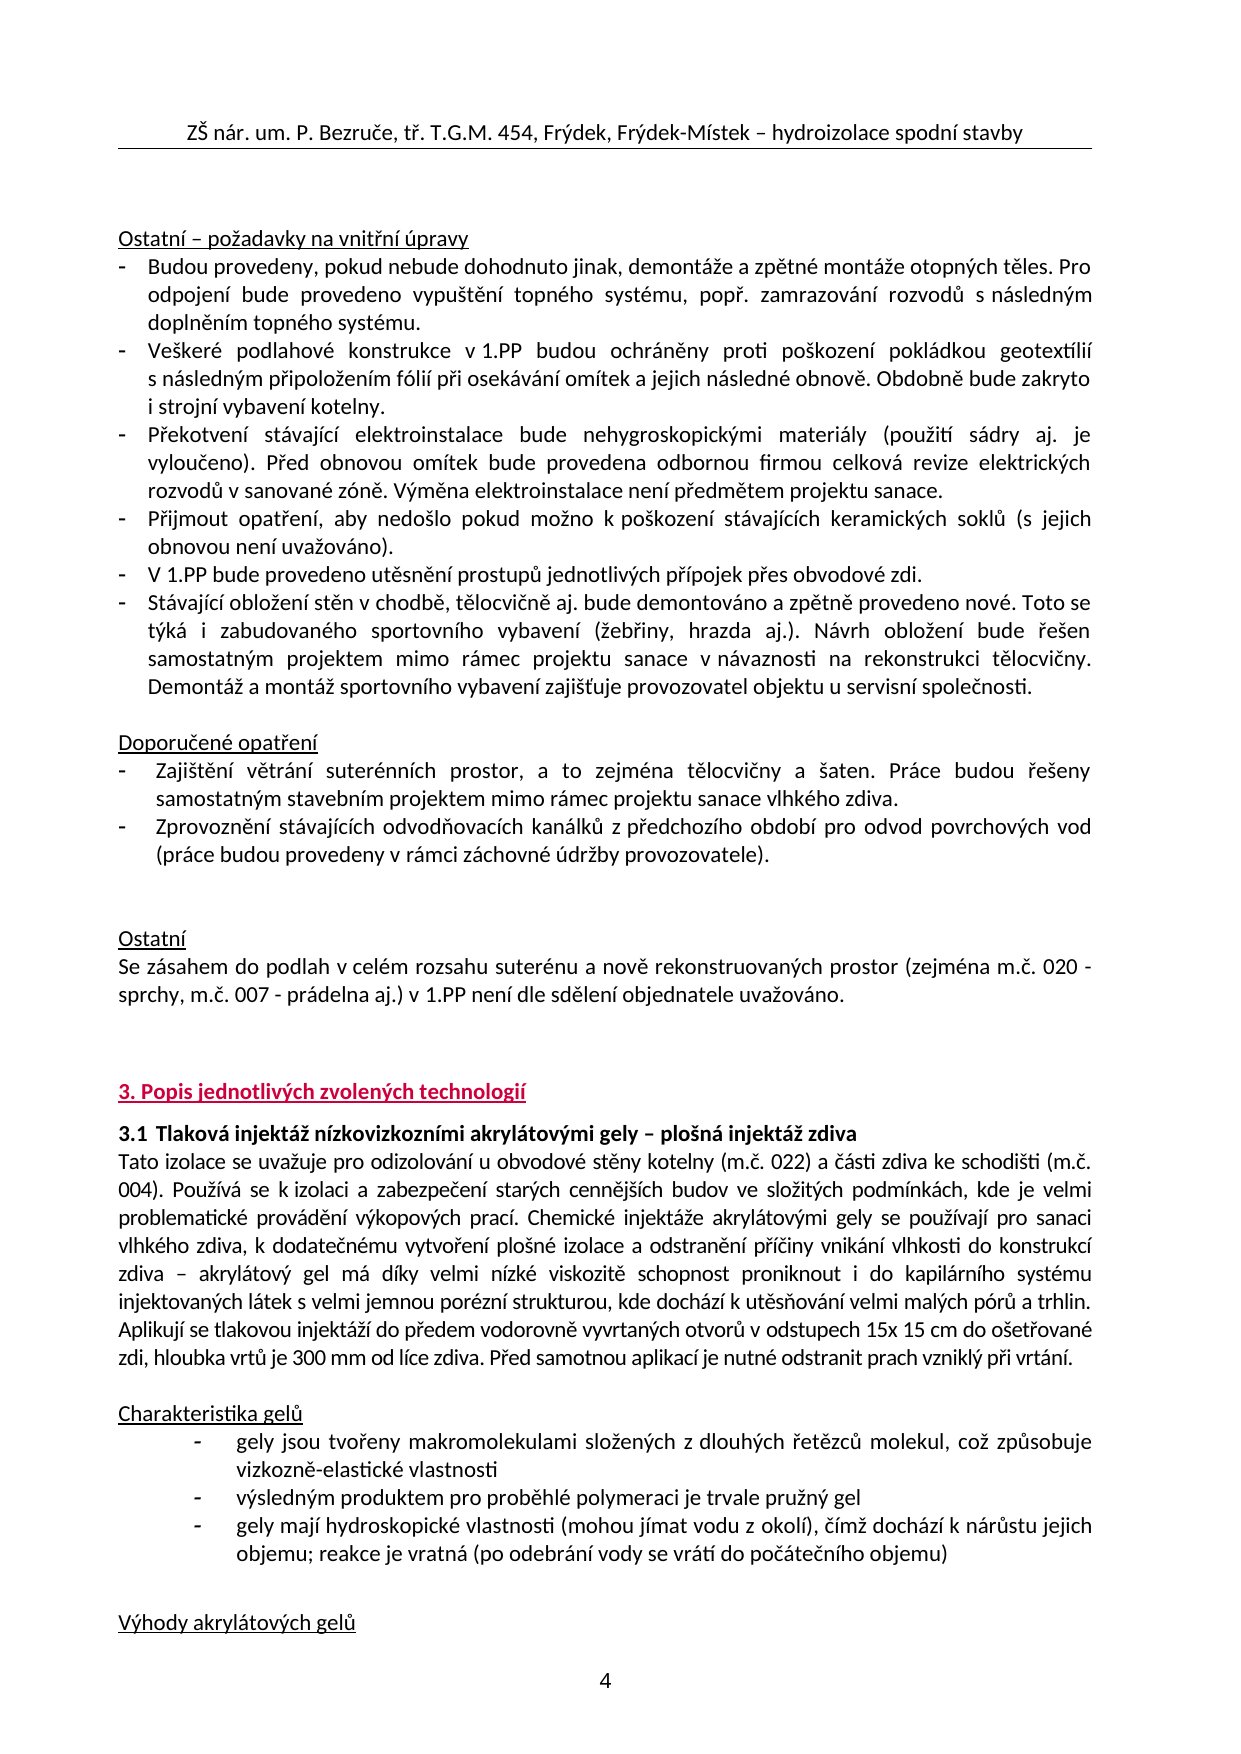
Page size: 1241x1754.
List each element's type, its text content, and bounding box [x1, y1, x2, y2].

list gely jsou tvořeny makromolekulami složených z dlouhých řetězců molekul, což způsobuje vizkozně-elastické vlastnosti [192, 1427, 1092, 1483]
list Tlaková injektáž nízkovizkozními akrylátovými gely – plošná injektáž zdiva [118, 1119, 1092, 1147]
list Překotvení stávající elektroinstalace bude nehygroskopickými materiály (použití sádry aj. je vyloučeno). Před obnovou omítek bude provedena odbornou firmou celková revize elektrických rozvodů v sanované zóně. Výměna elektroinstalace není předmětem projektu sanace. [118, 420, 1092, 504]
list Přijmout opatření, aby nedošlo pokud možno k poškození stávajících keramických soklů (s jejich obnovou není uvažováno). [118, 504, 1092, 560]
list výsledným produktem pro proběhlé polymeraci je trvale pružný gel [192, 1483, 1092, 1511]
text Doporučené opatření [118, 728, 1092, 756]
list Zprovoznění stávajících odvodňovacích kanálků z předchozího období pro odvod povrchových vod (práce budou provedeny v rámci záchovné údržby provozovatele). [118, 812, 1092, 868]
text Charakteristika gelů [118, 1399, 1092, 1427]
list V 1.PP bude provedeno utěsnění prostupů jednotlivých přípojek přes obvodové zdi. [118, 560, 1092, 588]
text Ostatní – požadavky na vnitřní úpravy [118, 224, 1092, 252]
text Výhody akrylátových gelů [118, 1608, 1092, 1636]
list gely mají hydroskopické vlastnosti (mohou jímat vodu z okolí), čímž dochází k nárůstu jejich objemu; reakce je vratná (po odebrání vody se vrátí do počátečního objemu) [192, 1511, 1092, 1567]
text Se zásahem do podlah v celém rozsahu suterénu a nově rekonstruovaných prostor (zejména m.č. 020 - sprchy, m.č. 007 - prádelna aj.) v 1.PP není dle sdělení objednatele uvažováno. [118, 952, 1092, 1008]
list Zajištění větrání suterénních prostor, a to zejména tělocvičny a šaten. Práce budou řešeny samostatným stavebním projektem mimo rámec projektu sanace vlhkého zdiva. [118, 756, 1092, 812]
list Veškeré podlahové konstrukce v 1.PP budou ochráněny proti poškození pokládkou geotextílií s následným připoložením fólií při osekávání omítek a jejich následné obnově. Obdobně bude zakryto i strojní vybavení kotelny. [118, 336, 1092, 420]
list Budou provedeny, pokud nebude dohodnuto jinak, demontáže a zpětné montáže otopných těles. Pro odpojení bude provedeno vypuštění topného systému, popř. zamrazování rozvodů s následným doplněním topného systému. [118, 252, 1092, 336]
text Tato izolace se uvažuje pro odizolování u obvodové stěny kotelny (m.č. 022) a části zdiva ke schodišti (m.č. 004). Používá se k izolaci a zabezpečení starých cennějších budov ve složitých podmínkách, kde je velmi problematické provádění výkopových prací. Chemické injektáže akrylátovými gely se používají pro sanaci vlhkého zdiva, k dodatečnému vytvoření plošné izolace a odstranění příčiny vnikání vlhkosti do konstrukcí zdiva – akrylátový gel má díky velmi nízké viskozitě schopnost proniknout i do kapilárního systému injektovaných látek s velmi jemnou porézní strukturou, kde dochází k utěsňování velmi malých pórů a trhlin. Aplikují se tlakovou injektáží do předem vodorovně vyvrtaných otvorů v odstupech 15x 15 cm do ošetřované zdi, hloubka vrtů je 300 mm od líce zdiva. Před samotnou aplikací je nutné odstranit prach vzniklý při vrtání. [118, 1147, 1092, 1371]
list Stávající obložení stěn v chodbě, tělocvičně aj. bude demontováno a zpětně provedeno nové. Toto se týká i zabudovaného sportovního vybavení (žebřiny, hrazda aj.). Návrh obložení bude řešen samostatným projektem mimo rámec projektu sanace v návaznosti na rekonstrukci tělocvičny. Demontáž a montáž sportovního vybavení zajišťuje provozovatel objektu u servisní společnosti. [118, 588, 1092, 700]
text 3. Popis jednotlivých zvolených technologií [118, 1077, 1092, 1105]
text Ostatní [118, 924, 1092, 952]
